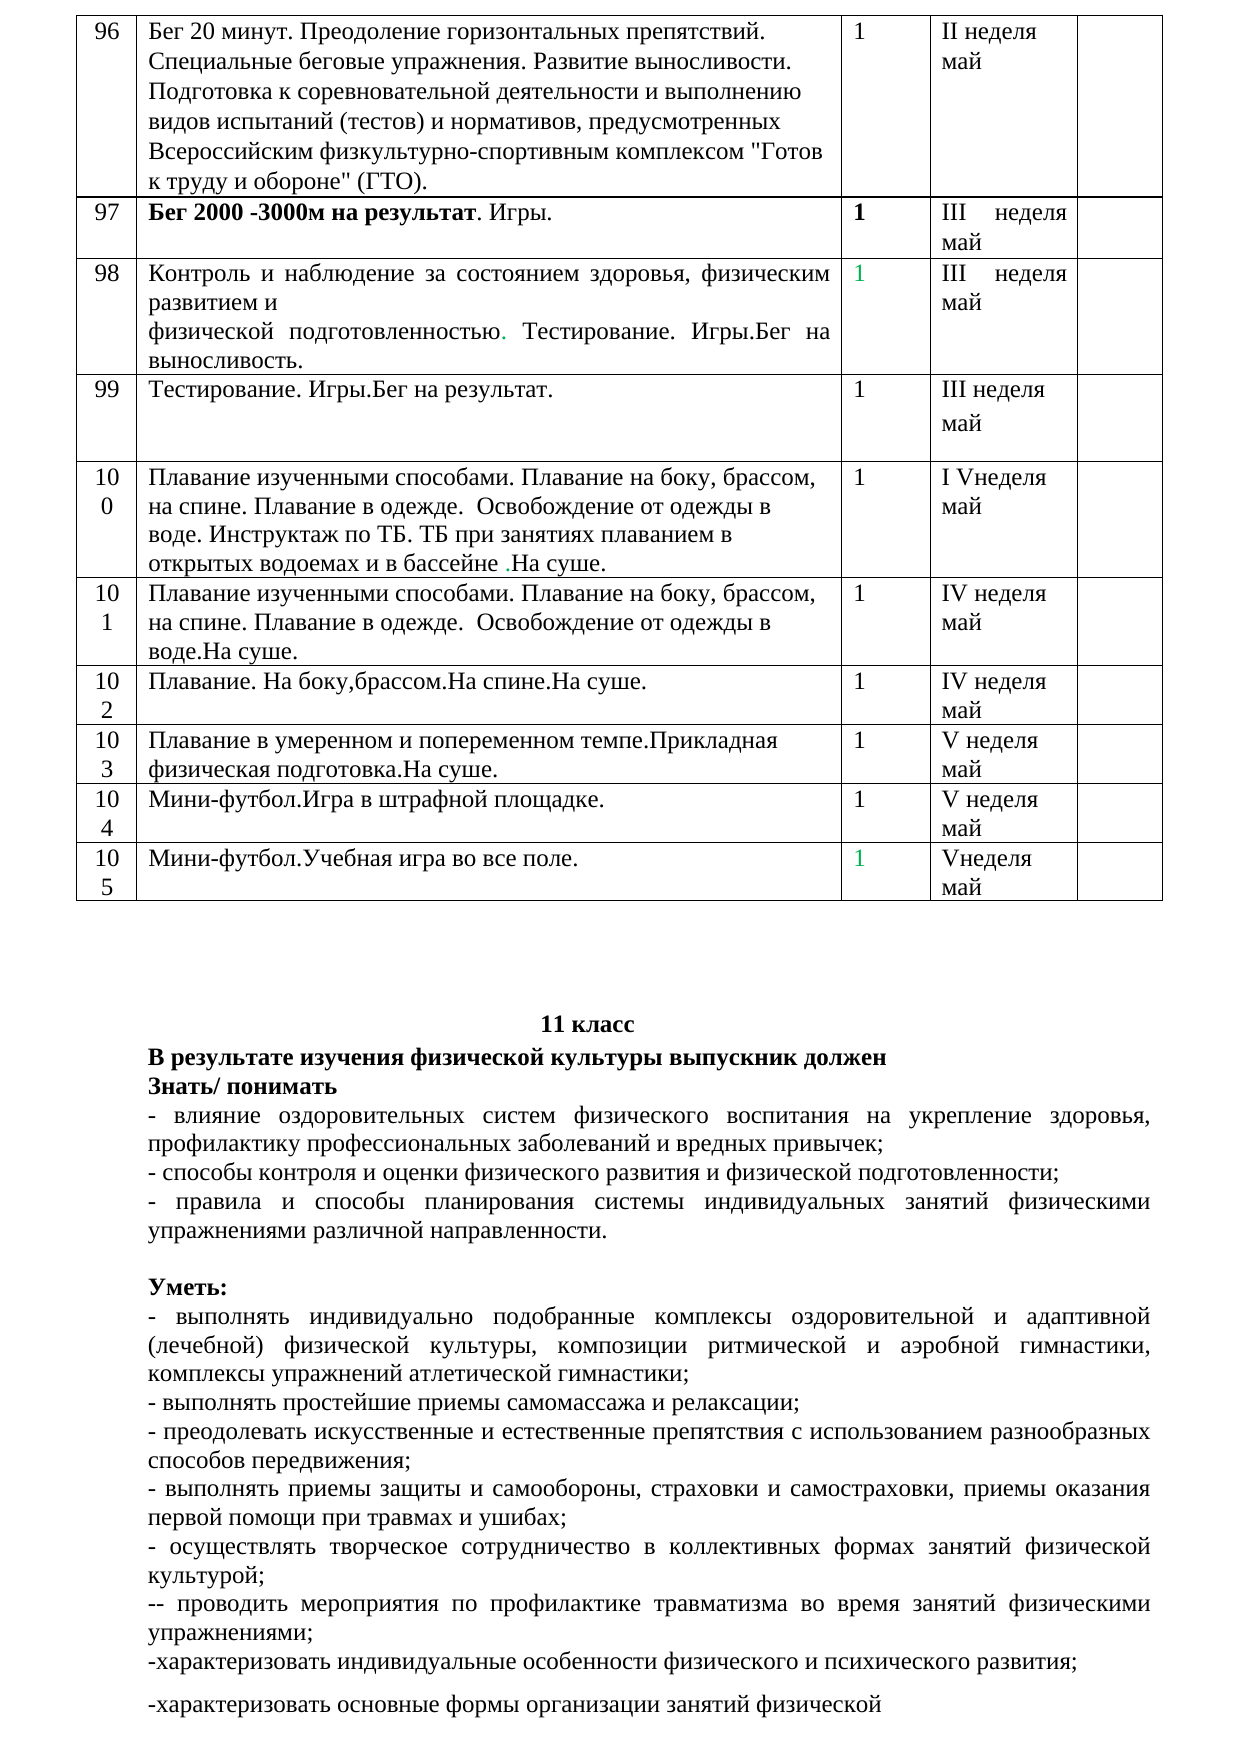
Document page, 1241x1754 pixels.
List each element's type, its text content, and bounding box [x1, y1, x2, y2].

table_cell Плавание изученными способами. Плавание на боку, брассом, на спине. Плавание в одежде. Освобождение от одежды в воде.На суше. [137, 578, 841, 665]
table_cell 1 [842, 198, 930, 257]
text 11 класс [148, 1009, 1152, 1038]
table_cell [1078, 259, 1162, 373]
table_cell Мини-футбол.Игра в штрафной площадке. [137, 784, 841, 842]
text -характеризовать основные формы организации занятий физической [148, 1689, 1152, 1718]
text Уметь: [148, 1272, 1152, 1301]
table_cell 1 [842, 16, 930, 196]
table_cell [1078, 16, 1162, 196]
table_cell [1078, 462, 1162, 577]
text - выполнять индивидуально подобранные комплексы оздоровительной и адаптивной (лечебной) физической культуры, композиции ритмической и аэробной гимнастики, комплексы упражнений атлетической гимнастики; [148, 1301, 1152, 1387]
text - влияние оздоровительных систем физического воспитания на укрепление здоровья, профилактику профессиональных заболеваний и вредных привычек; [148, 1100, 1152, 1157]
text - осуществлять творческое сотрудничество в коллективных формах занятий физической культурой; [148, 1531, 1152, 1588]
table_cell 1 [842, 375, 930, 461]
table_cell IV неделя май [931, 578, 1077, 665]
table_cell 102 [77, 666, 136, 724]
table_cell 1 [842, 843, 930, 900]
table_cell Плавание изученными способами. Плавание на боку, брассом, на спине. Плавание в одежде. Освобождение от одежды в воде. Инструктаж по ТБ. ТБ при занятиях плаванием в открытых водоемах и в бассейне .На суше. [137, 462, 841, 577]
text - правила и способы планирования системы индивидуальных занятий физическими упражнениями различной направленности. [148, 1186, 1152, 1243]
table_cell [1078, 666, 1162, 724]
text - выполнять приемы защиты и самообороны, страховки и самостраховки, приемы оказания первой помощи при травмах и ушибах; [148, 1473, 1152, 1531]
table_cell 1 [842, 259, 930, 373]
table_cell V неделя май [931, 784, 1077, 842]
table_cell [1078, 375, 1162, 461]
table_cell [1078, 578, 1162, 665]
table_cell III неделя май [931, 375, 1077, 461]
table_cell 99 [77, 375, 136, 461]
text - выполнять простейшие приемы самомассажа и релаксации; [148, 1387, 1152, 1416]
text В результате изучения физической культуры выпускник должен [148, 1042, 1152, 1071]
table_cell Тестирование. Игры.Бег на результат. [137, 375, 841, 461]
table_cell I Vнеделя май [931, 462, 1077, 577]
table_cell 100 [77, 462, 136, 577]
text - преодолевать искусственные и естественные препятствия с использованием разнообразных способов передвижения; [148, 1416, 1152, 1473]
table_cell Бег 20 минут. Преодоление горизонтальных препятствий. Специальные беговые упражнения. Развитие выносливости. Подготовка к соревновательной деятельности и выполнению видов испытаний (тестов) и нормативов, предусмотренных Всероссийским физкультурно-спортивным комплексом "Готов к труду и обороне" (ГТО). [137, 16, 841, 196]
text Знать/ понимать [148, 1071, 1152, 1100]
table_cell 1 [842, 666, 930, 724]
table_cell 1 [842, 462, 930, 577]
text -характеризовать индивидуальные особенности физического и психического развития; [148, 1646, 1152, 1675]
table_cell 101 [77, 578, 136, 665]
table_cell Контроль и наблюдение за состоянием здоровья, физическим развитием и физической подготовленностью. Тестирование. Игры.Бег на выносливость. [137, 259, 841, 373]
table_cell 104 [77, 784, 136, 842]
table_cell II неделя май [931, 16, 1077, 196]
table_cell 98 [77, 259, 136, 373]
table_cell [1078, 725, 1162, 783]
table_cell 105 [77, 843, 136, 900]
table_cell 1 [842, 784, 930, 842]
table_cell IV неделя май [931, 666, 1077, 724]
table_cell Бег 2000 -3000м на результат. Игры. [137, 198, 841, 257]
table_cell 96 [77, 16, 136, 196]
table_cell 1 [842, 725, 930, 783]
table_cell [1078, 784, 1162, 842]
table_cell 97 [77, 198, 136, 257]
table_cell III неделя май [931, 198, 1077, 257]
table_cell III неделя май [931, 259, 1077, 373]
text -- проводить мероприятия по профилактике травматизма во время занятий физическими упражнениями; [148, 1588, 1152, 1646]
table_cell [1078, 843, 1162, 900]
text - способы контроля и оценки физического развития и физической подготовленности; [148, 1157, 1152, 1186]
table_cell Плавание в умеренном и попеременном темпе.Прикладная физическая подготовка.На суше. [137, 725, 841, 783]
table_cell 103 [77, 725, 136, 783]
table_cell Мини-футбол.Учебная игра во все поле. [137, 843, 841, 900]
table_cell 1 [842, 578, 930, 665]
table_cell V неделя май [931, 725, 1077, 783]
table_cell [1078, 198, 1162, 257]
table_cell Плавание. На боку,брассом.На спине.На суше. [137, 666, 841, 724]
table_cell Vнеделя май [931, 843, 1077, 900]
